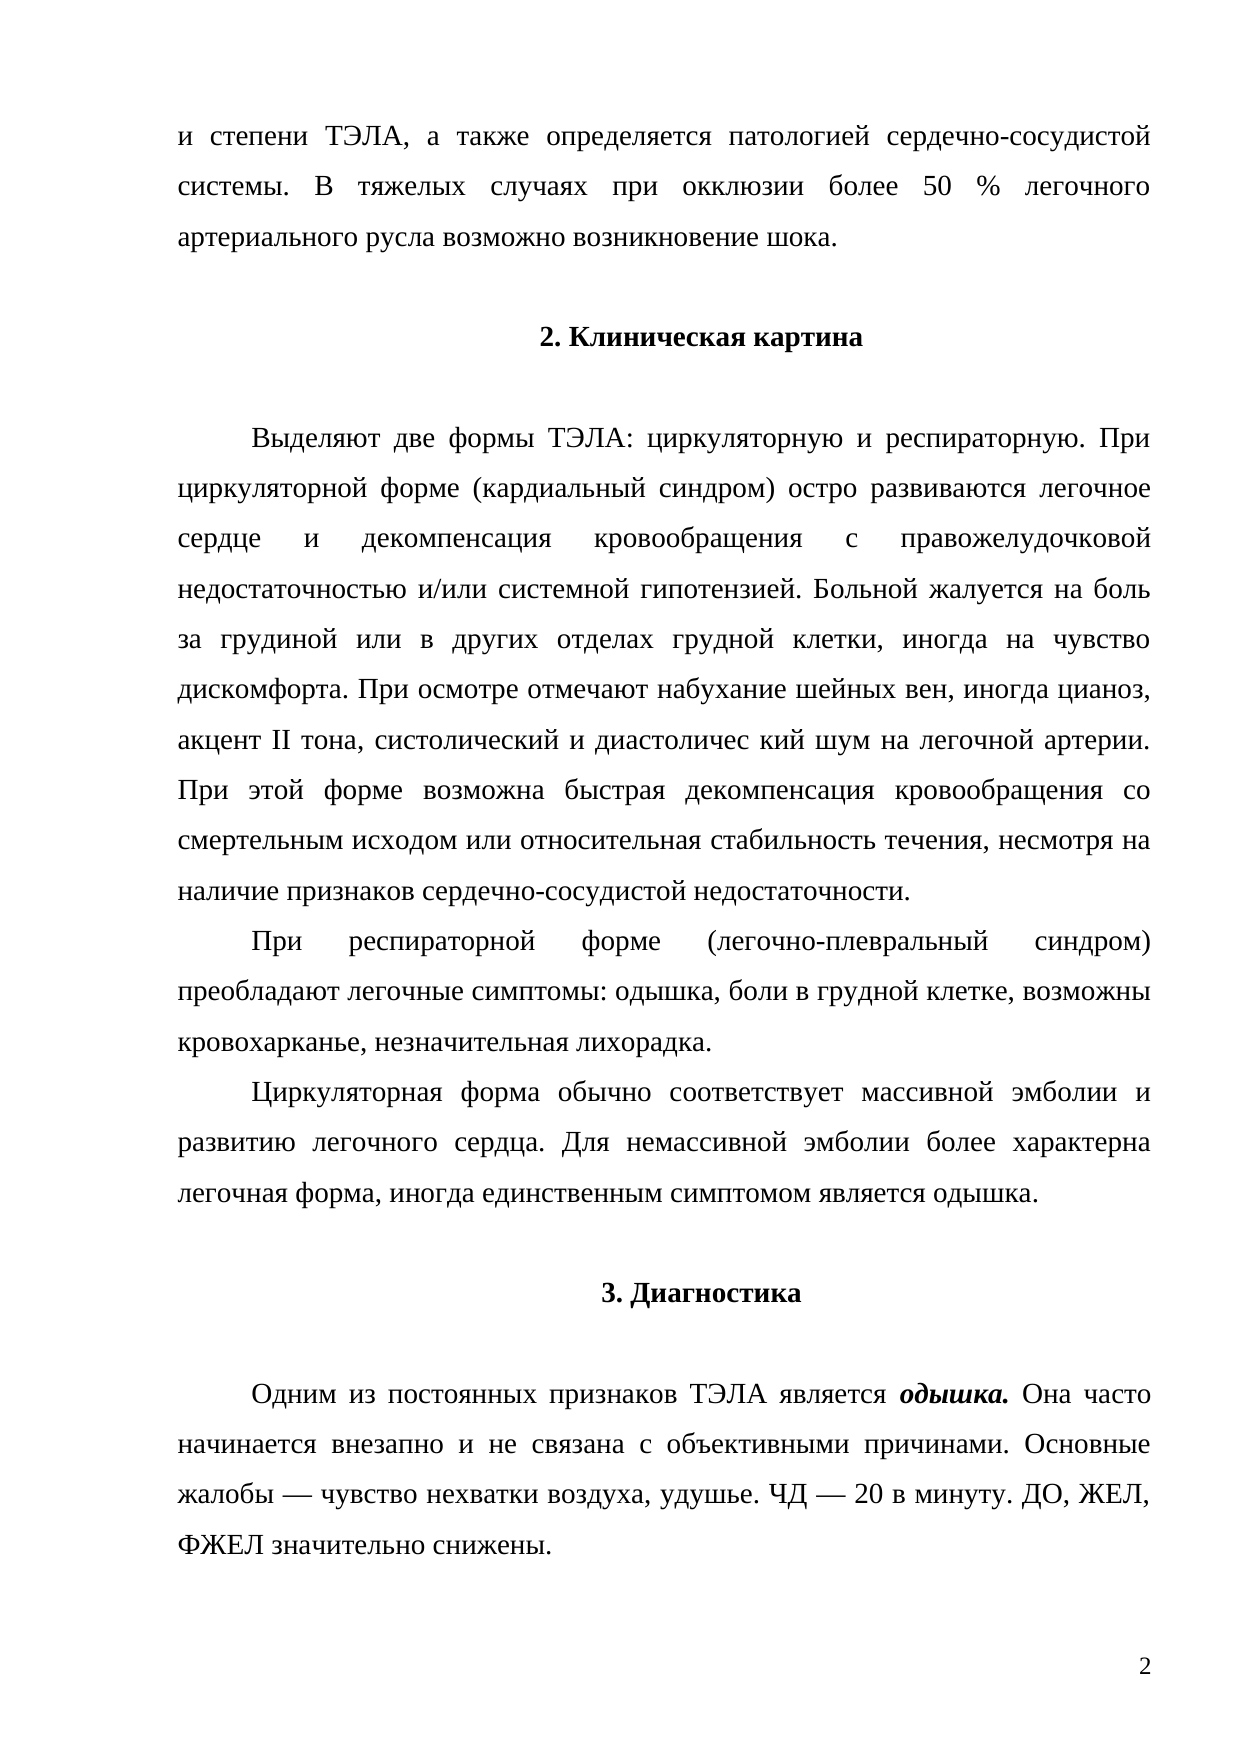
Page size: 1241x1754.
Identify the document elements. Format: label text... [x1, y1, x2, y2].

text Циркуляторная форма обычно соответствует массивной эмболии и развитию легочного сердца. Для немассивной эмболии более характерна легочная форма, иногда единственным симптомом является одышка. [177, 1074, 1152, 1208]
text Выделяют две формы ТЭЛА: циркуляторную и респираторную. При циркуляторной форме (кардиальный синдром) остро развиваются легочное сердце и декомпенсация кровообращения с правожелудочковой недостаточностью и/или системной гипотензией. Больной жалуется на боль за грудиной или в других отделах грудной клетки, иногда на чувство дискомфорта. При осмотре отмечают набухание шейных вен, иногда цианоз, акцент II тона, систолический и диастоличес кий шум на легочной артерии. При этой форме возможна быстрая декомпенсация кровообращения со смертельным исходом или относительная стабильность течения, несмотря на наличие признаков сердечно-сосудистой недостаточности. [177, 420, 1152, 906]
text 2. Клиническая картина [177, 319, 1152, 353]
text При респираторной форме (легочно-плевральный синдром) преобладают легочные симптомы: одышка, боли в грудной клетке, возможны кровохарканье, незначительная лихорадка. [177, 923, 1152, 1057]
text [177, 118, 1152, 252]
text 3. Диагностика [177, 1275, 1152, 1309]
text Одним из постоянных признаков ТЭЛА является одышка. Она часто начинается внезапно и не связана с объективными причинами. Основные жалобы — чувство нехватки воздуха, удушье. ЧД — 20 в минуту. ДО, ЖЕЛ, ФЖЕЛ значительно снижены. [177, 1376, 1152, 1560]
